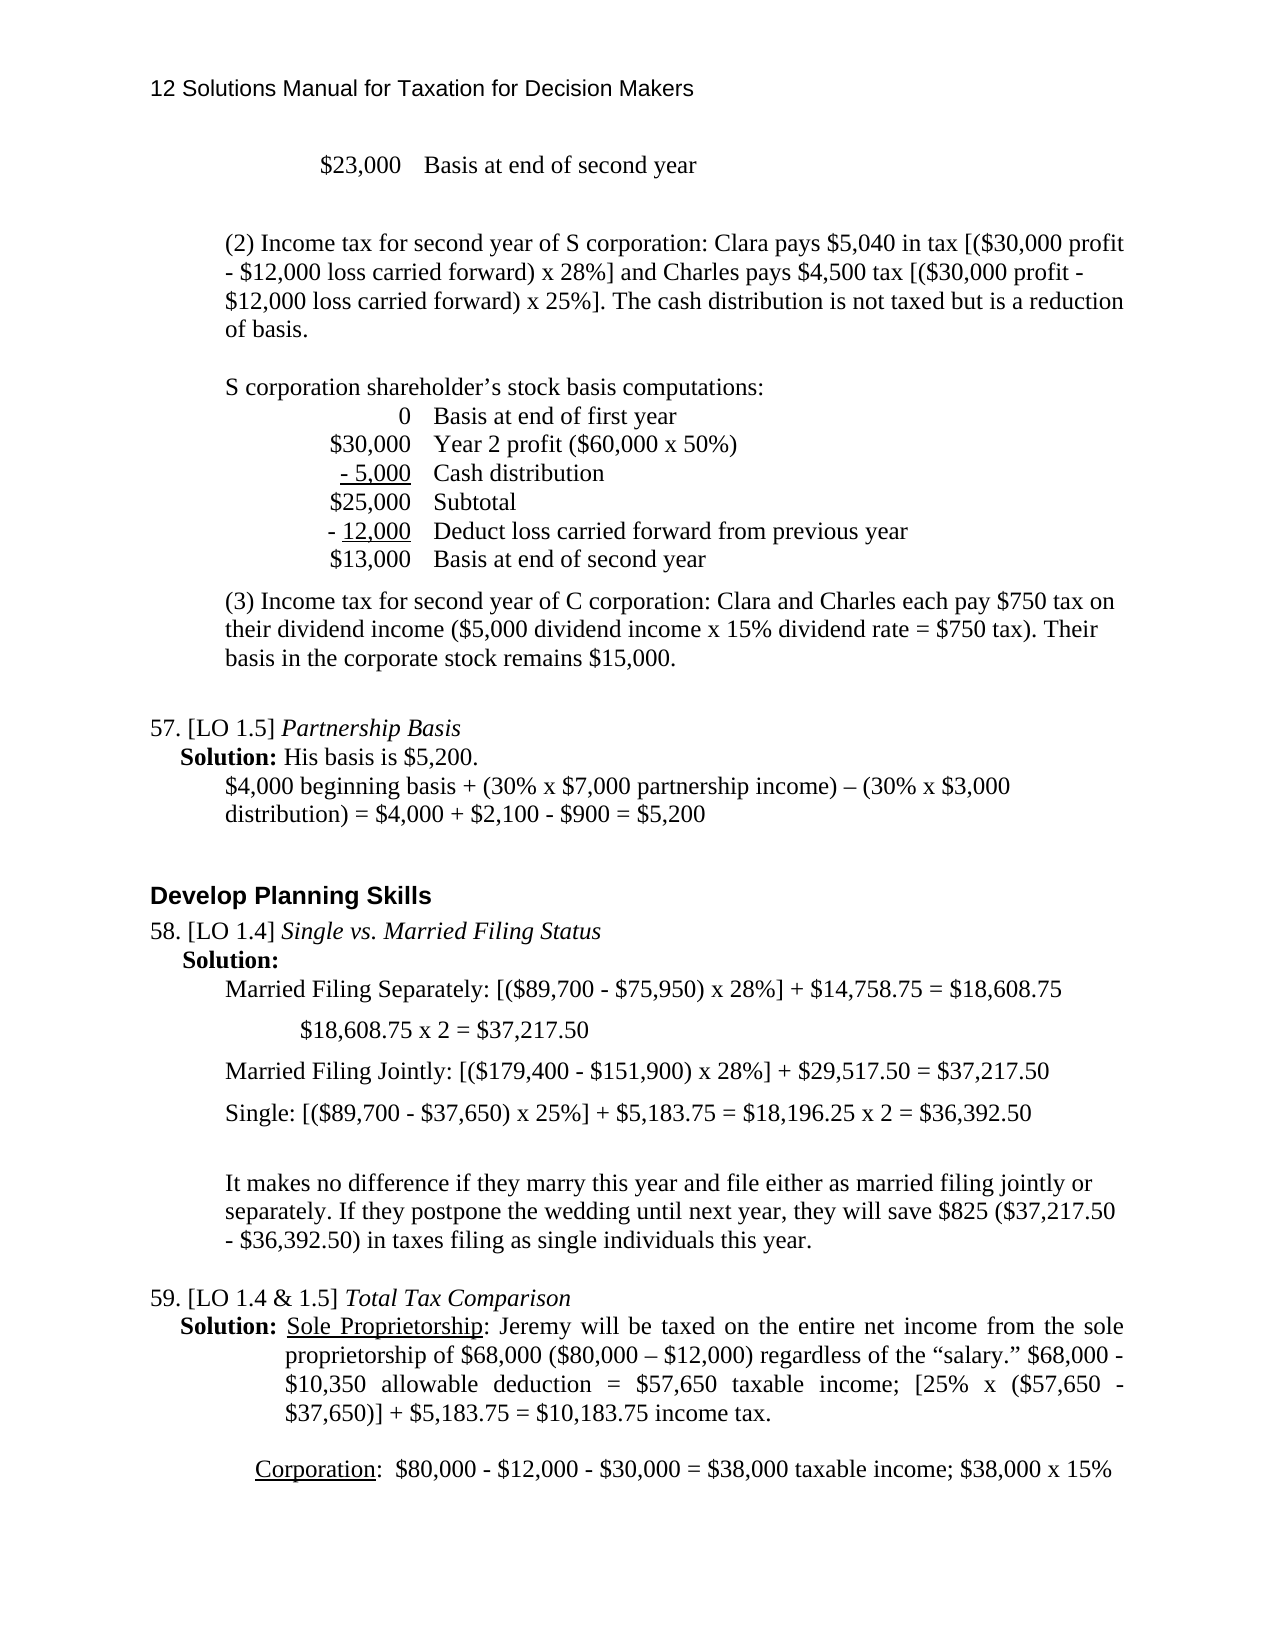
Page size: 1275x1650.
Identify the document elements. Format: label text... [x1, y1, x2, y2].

table_cell $30,000 [291, 430, 422, 458]
table_header Basis at end of first year [422, 401, 1134, 429]
text Solution: His basis is $5,200. [180, 742, 1125, 771]
text $18,608.75 x 2 = $37,217.50 [225, 1015, 1125, 1044]
text $4,000 beginning basis + (30% x $7,000 partnership income) – (30% x $3,000 distribution) = $4,000 + $2,100 - $900 = $5,200 [225, 771, 1125, 828]
table_cell Year 2 profit ($60,000 x 50%) [422, 430, 1134, 458]
text Solution: [150, 945, 1125, 974]
text (2) Income tax for second year of S corporation: Clara pays $5,040 in tax [($30,000 profit - $12,000 loss carried forward) x 28%] and Charles pays $4,500 tax [($30,000 profit - $12,000 loss carried forward) x 25%]. The cash distribution is not taxed but is a reduction of basis. [225, 228, 1125, 343]
table_cell Cash distribution [422, 458, 1134, 487]
text Married Filing Jointly: [($179,400 - $151,900) x 28%] + $29,517.50 = $37,217.50 [150, 1056, 1125, 1085]
text Single: [($89,700 - $37,650) x 25%] + $5,183.75 = $18,196.25 x 2 = $36,392.50 [150, 1098, 1125, 1126]
table_cell $23,000 [291, 150, 412, 179]
text Solution: Sole Proprietorship: Jeremy will be taxed on the entire net income from the sole proprietorship of $68,000 ($80,000 – $12,000) regardless of the “salary.” $68,000 - $10,350 allowable deduction = $57,650 taxable income; [25% x ($57,650 - $37,650)] + $5,183.75 = $10,183.75 income tax. [180, 1311, 1125, 1426]
text 59. [LO 1.4 & 1.5] Total Tax Comparison [150, 1283, 1125, 1311]
table_cell - 5,000 [291, 458, 422, 487]
table_cell Basis at end of second year [413, 150, 1136, 179]
table_header 0 [291, 401, 422, 429]
text 58. [LO 1.4] Single vs. Married Filing Status [150, 916, 1125, 945]
table_cell $25,000 [291, 487, 422, 516]
table_cell - 12,000 [291, 516, 422, 544]
table_cell $13,000 [291, 545, 422, 573]
text Develop Planning Skills [150, 881, 1125, 910]
text (3) Income tax for second year of C corporation: Clara and Charles each pay $750 tax on their dividend income ($5,000 dividend income x 15% dividend rate = $750 tax). Their basis in the corporate stock remains $15,000. [225, 586, 1125, 672]
text 57. [LO 1.5] Partnership Basis [150, 713, 1125, 742]
table_cell Subtotal [422, 487, 1134, 516]
text It makes no difference if they marry this year and file either as married filing jointly or separately. If they postpone the wedding until next year, they will save $825 ($37,217.50 - $36,392.50) in taxes filing as single individuals this year. [225, 1168, 1125, 1254]
table_cell Basis at end of second year [422, 545, 1134, 573]
text S corporation shareholder’s stock basis computations: [225, 372, 1125, 401]
table_cell Deduct loss carried forward from previous year [422, 516, 1134, 544]
text Married Filing Separately: [($89,700 - $75,950) x 28%] + $14,758.75 = $18,608.75 [150, 974, 1125, 1003]
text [255, 1454, 1125, 1483]
